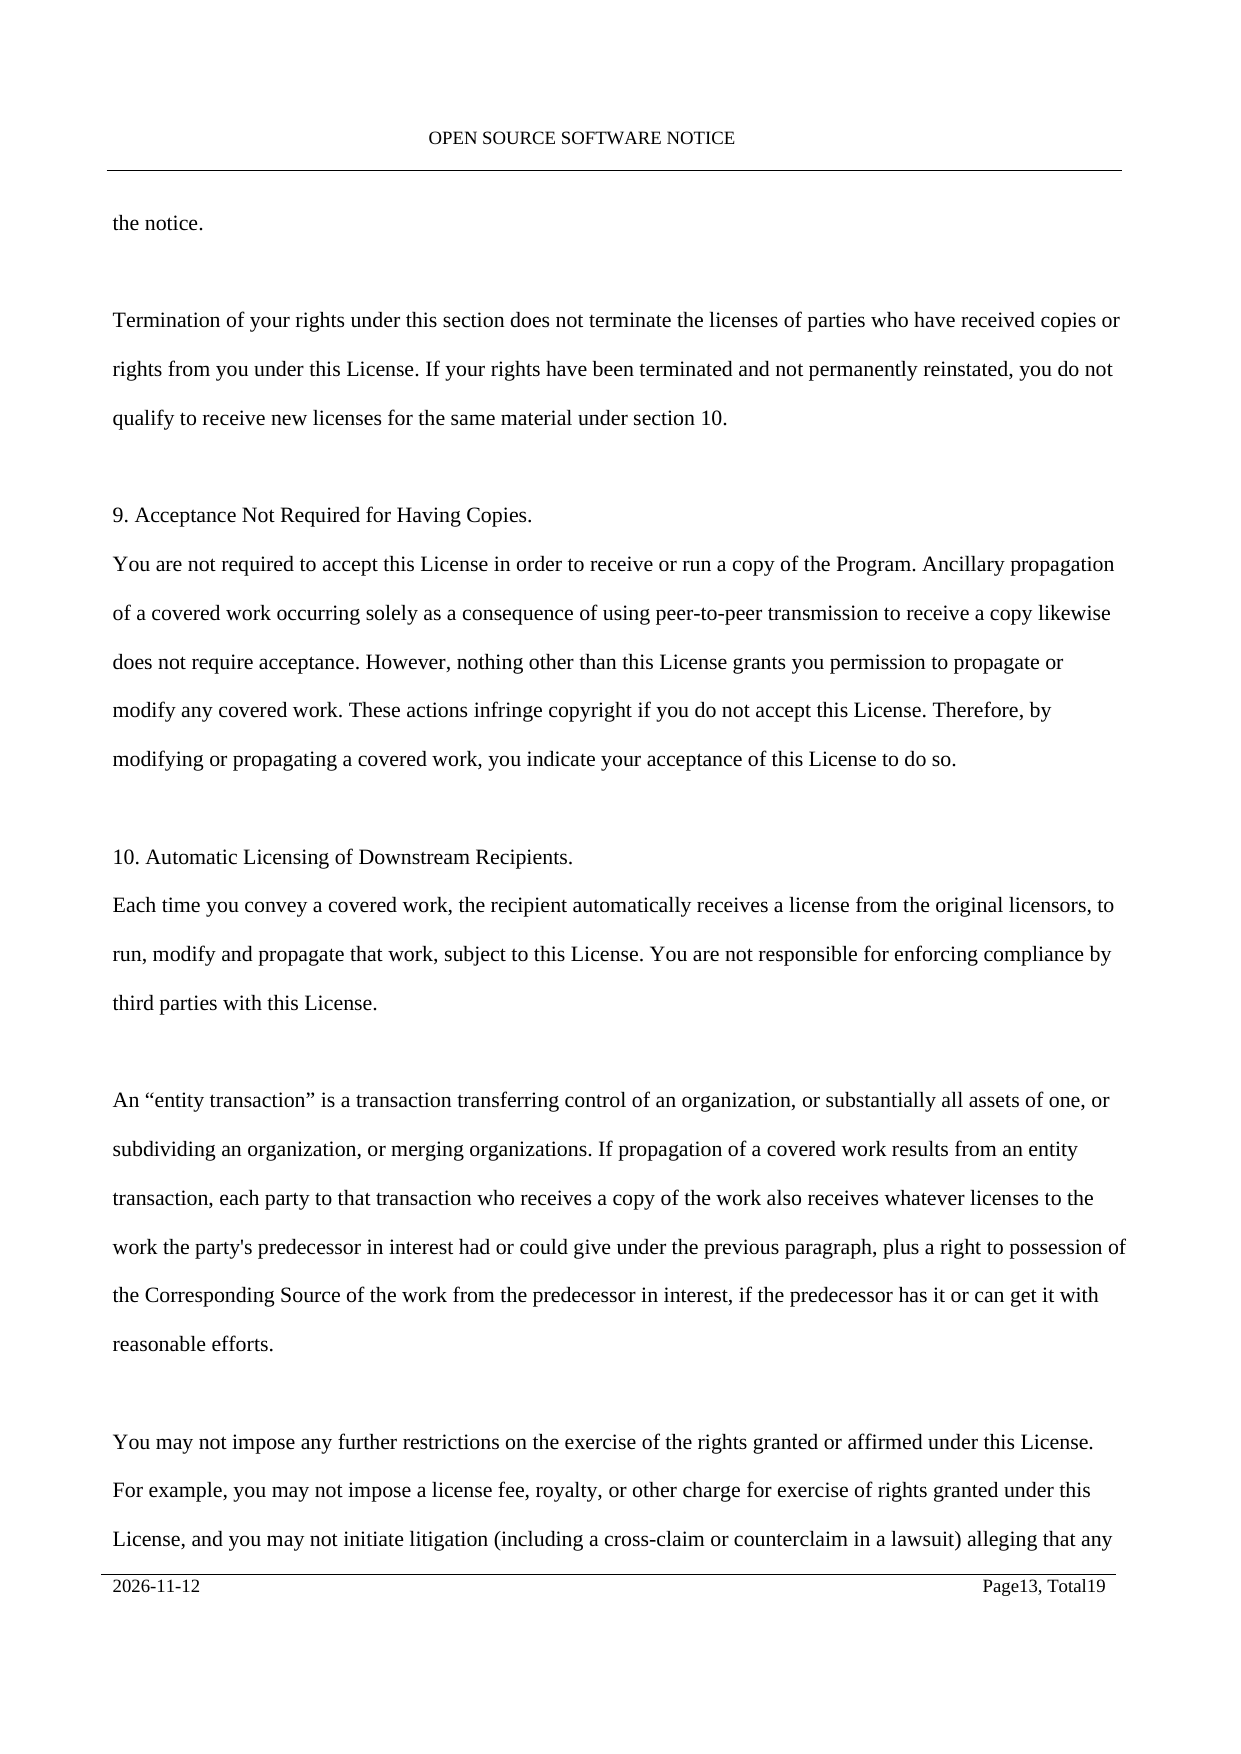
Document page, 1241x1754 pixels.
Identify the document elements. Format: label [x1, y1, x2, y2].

text [112, 206, 1128, 1555]
